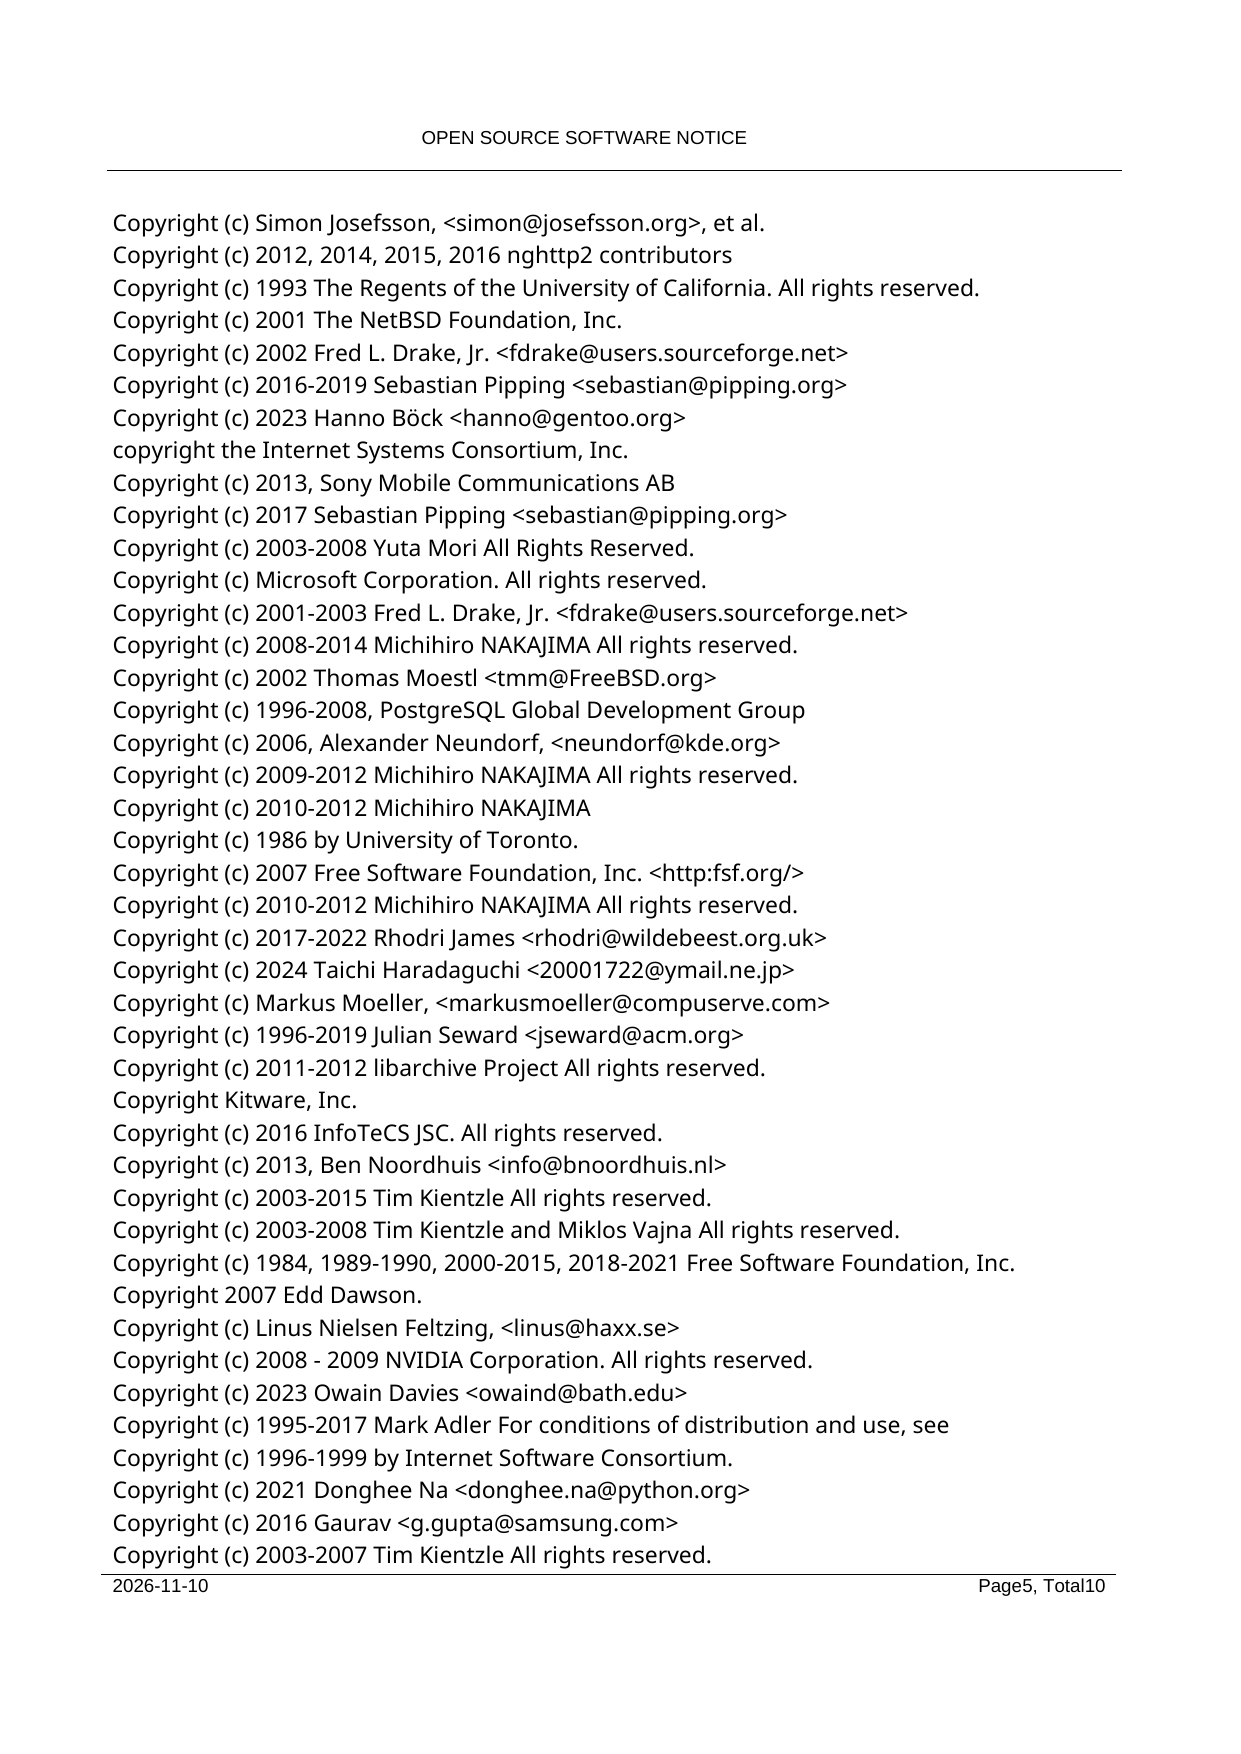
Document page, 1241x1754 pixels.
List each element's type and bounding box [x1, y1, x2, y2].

text [112, 206, 1128, 1571]
